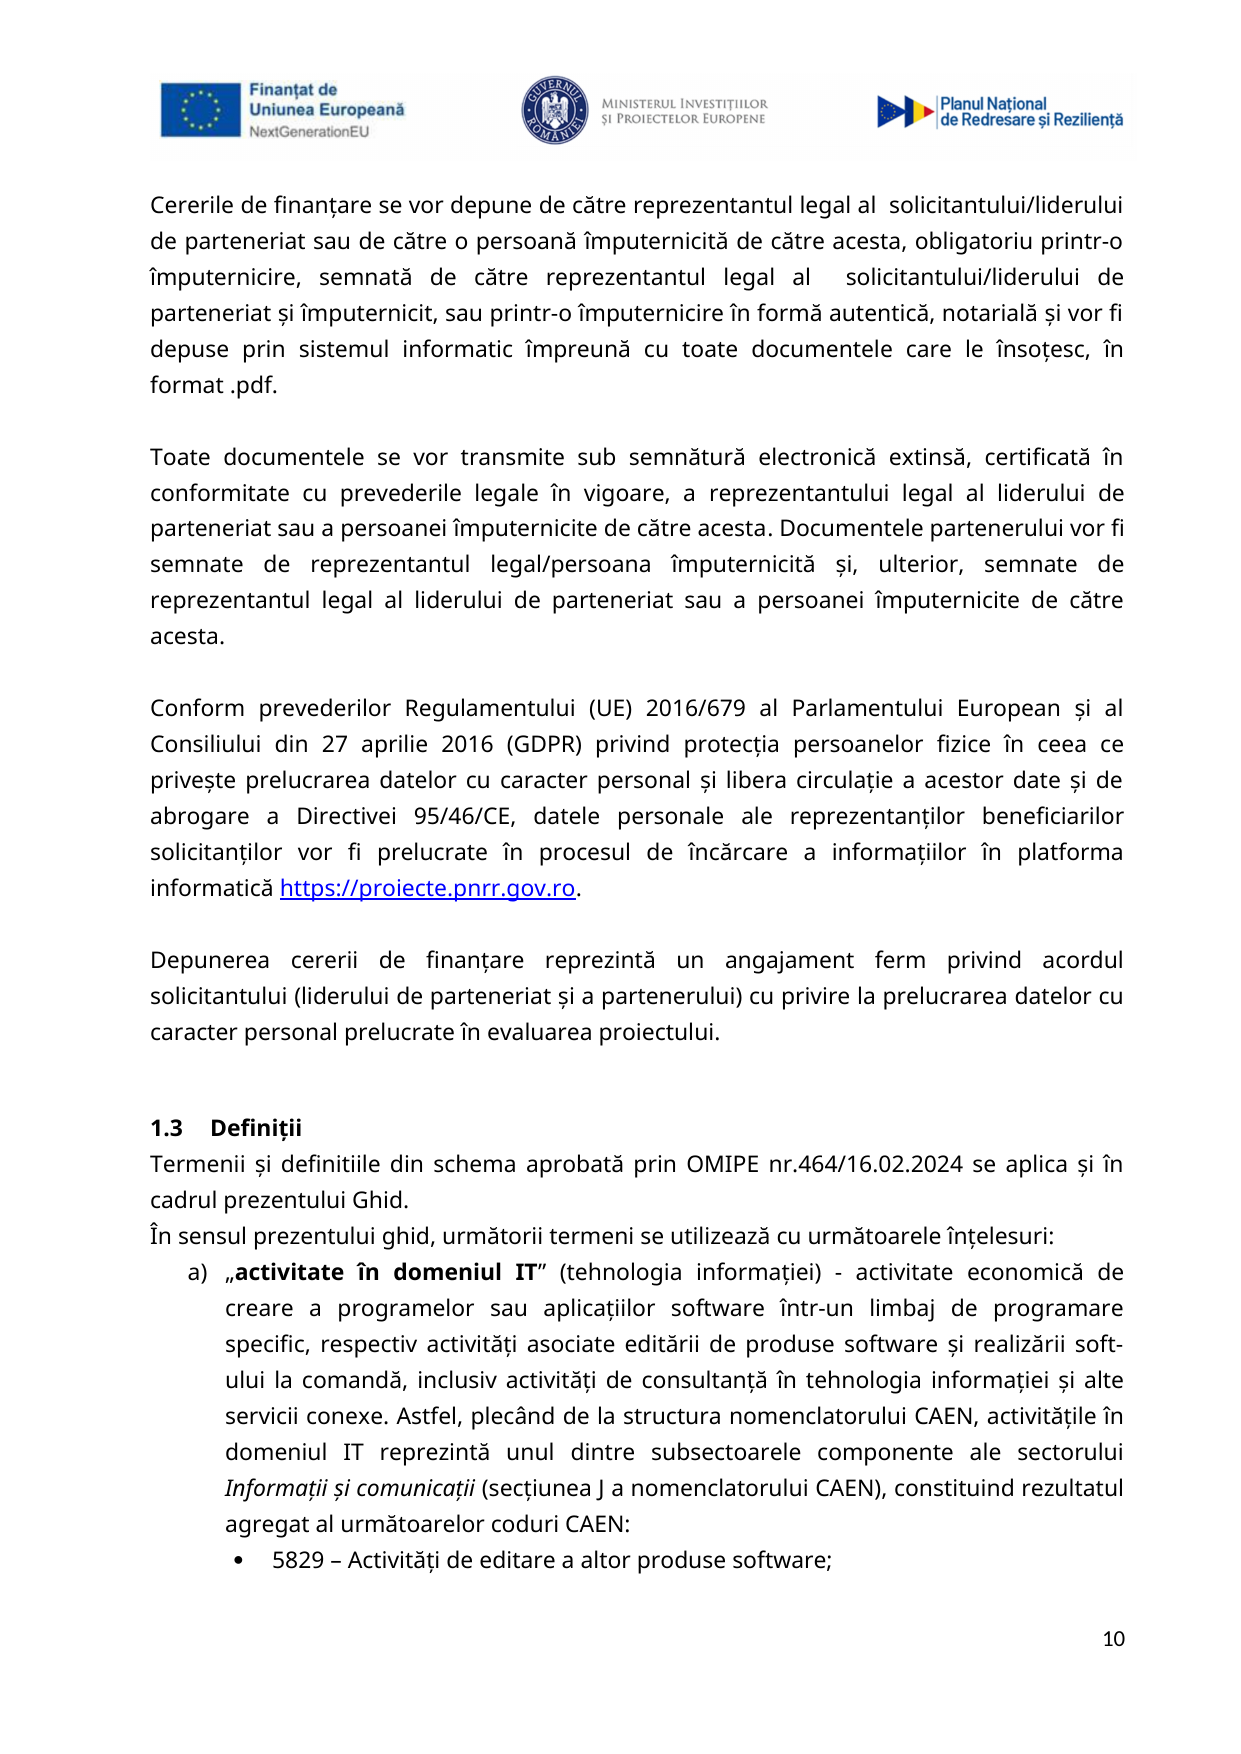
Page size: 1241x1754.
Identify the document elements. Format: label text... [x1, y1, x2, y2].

subtitle Definiții [150, 1112, 1125, 1144]
list „activitate în domeniul IT” (tehnologia informației) - activitate economică de creare a programelor sau aplicațiilor software într-un limbaj de programare specific, respectiv activități asociate editării de produse software și realizării soft-ului la comandă, inclusiv activități de consultanță în tehnologia informației și alte servicii conexe. Astfel, plecând de la structura nomenclatorului CAEN, activitățile în domeniul IT reprezintă unul dintre subsectoarele componente ale sectorului Informații și comunicații (secțiunea J a nomenclatorului CAEN), constituind rezultatul agregat al următoarelor coduri CAEN: [187, 1256, 1125, 1539]
text Toate documentele se vor transmite sub semnătură electronică extinsă, certificată în conformitate cu prevederile legale în vigoare, a reprezentantului legal al liderului de parteneriat sau a persoanei împuternicite de către acesta. Documentele partenerului vor fi semnate de reprezentantul legal/persoana împuternicită și, ulterior, semnate de reprezentantul legal al liderului de parteneriat sau a persoanei împuternicite de către acesta. [150, 441, 1125, 651]
text Cererile de finanțare se vor depune de către reprezentantul legal al solicitantului/liderului de parteneriat sau de către o persoană împuternicită de către acesta, obligatoriu printr-o împuternicire, semnată de către reprezentantul legal al solicitantului/liderului de parteneriat și împuternicit, sau printr-o împuternicire în formă autentică, notarială și vor fi depuse prin sistemul informatic împreună cu toate documentele care le însoțesc, în format .pdf. [150, 189, 1125, 400]
text Depunerea cererii de finanțare reprezintă un angajament ferm privind acordul solicitantului (liderului de parteneriat și a partenerului) cu privire la prelucrarea datelor cu caracter personal prelucrate în evaluarea proiectului. [150, 944, 1125, 1047]
text Termenii și definitiile din schema aprobată prin OMIPE nr.464/16.02.2024 se aplica și în cadrul prezentului Ghid. [150, 1148, 1125, 1216]
picture [150, 73, 1137, 161]
text În sensul prezentului ghid, următorii termeni se utilizează cu următoarele înțelesuri: [150, 1220, 1125, 1251]
list 5829 – Activități de editare a altor produse software; [234, 1544, 1125, 1575]
text Conform prevederilor Regulamentului (UE) 2016/679 al Parlamentului European și al Consiliului din 27 aprilie 2016 (GDPR) privind protecția persoanelor fizice în ceea ce privește prelucrarea datelor cu caracter personal și libera circulație a acestor date și de abrogare a Directivei 95/46/CE, datele personale ale reprezentanților beneficiarilor solicitanților vor fi prelucrate în procesul de încărcare a informațiilor în platforma informatică https://proiecte.pnrr.gov.ro. [150, 692, 1125, 903]
